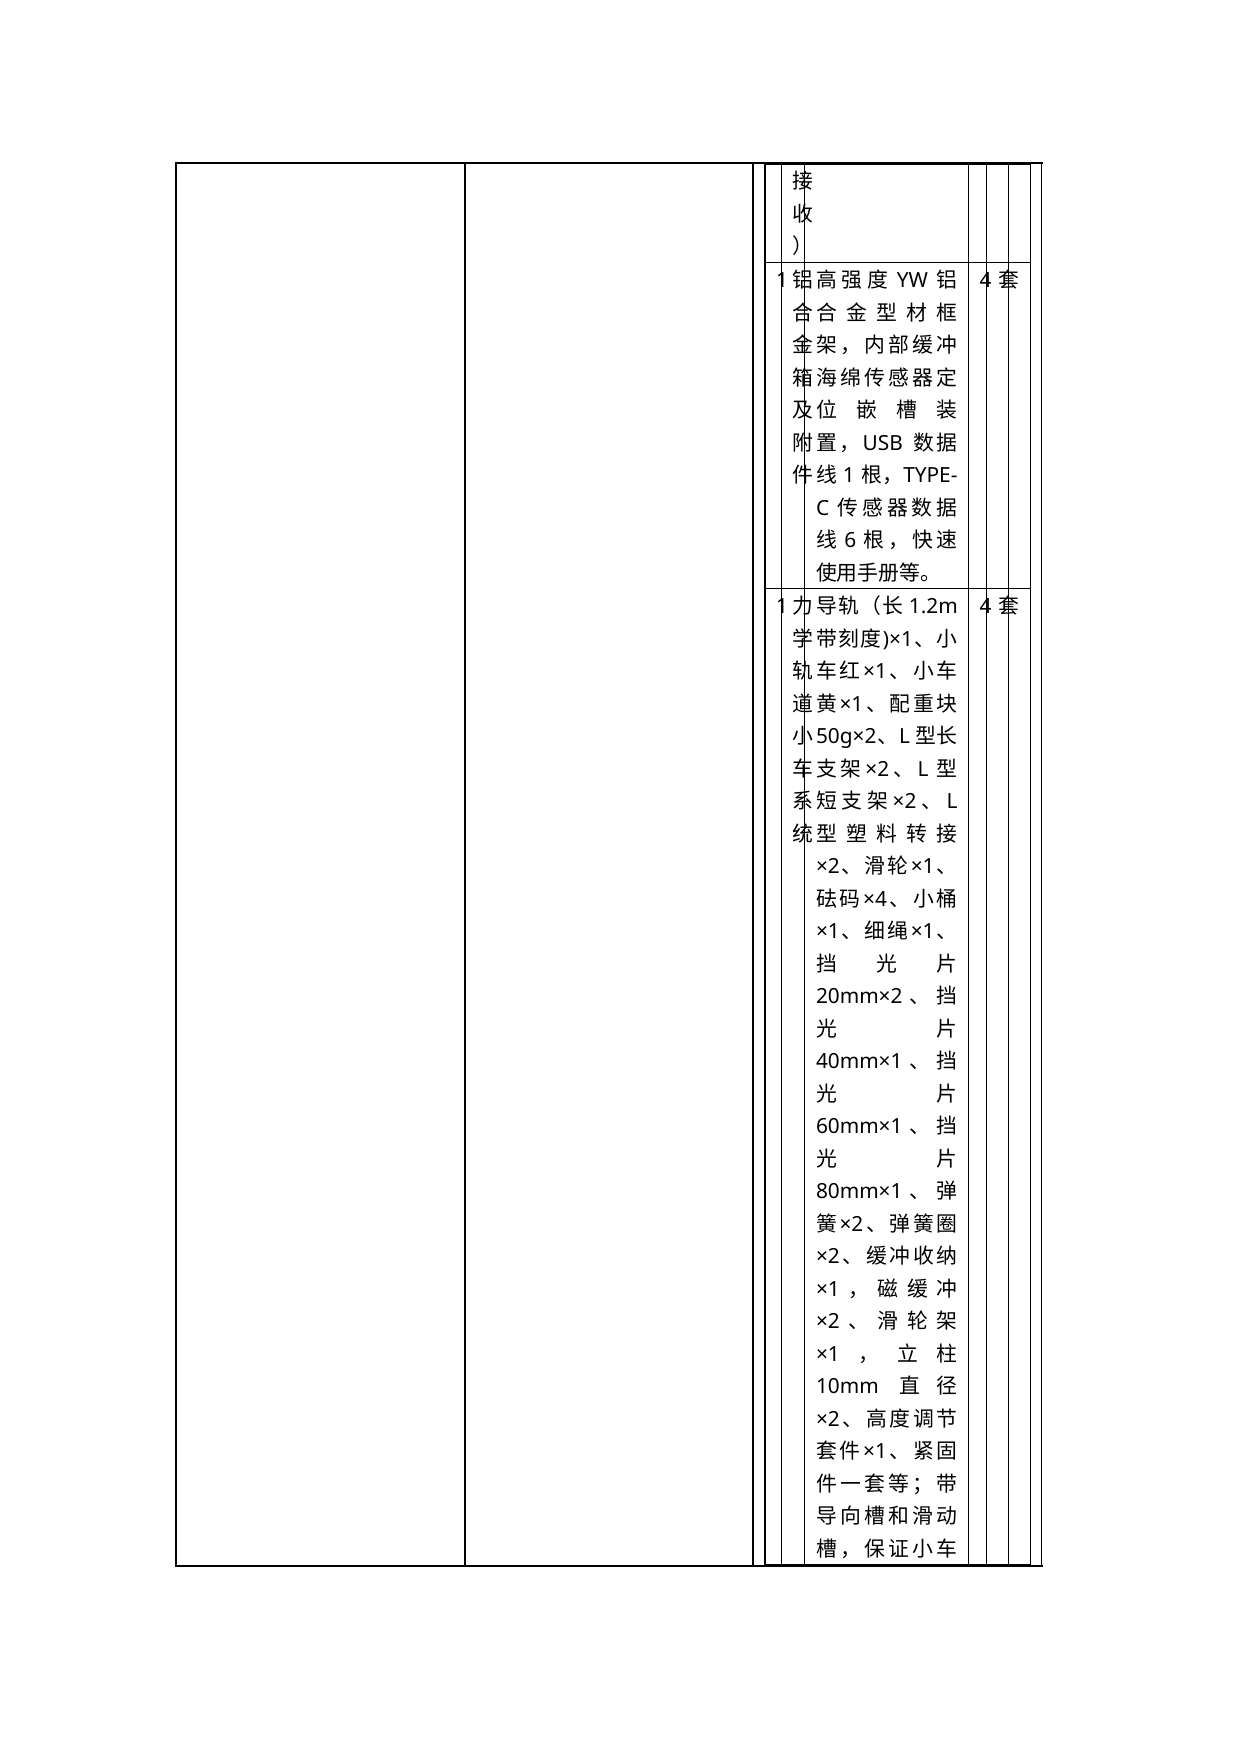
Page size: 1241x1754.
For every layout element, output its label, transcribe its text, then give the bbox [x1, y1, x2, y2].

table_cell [1009, 589, 1030, 1564]
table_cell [766, 165, 781, 262]
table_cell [805, 589, 968, 1564]
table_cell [766, 589, 781, 1564]
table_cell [987, 165, 1008, 262]
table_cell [782, 165, 804, 262]
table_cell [805, 165, 968, 262]
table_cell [754, 164, 764, 1565]
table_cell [1031, 164, 1041, 1565]
table_cell 1 [177, 164, 464, 1565]
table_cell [782, 589, 804, 1564]
table_cell 注：针对核心产品，供应商须提供合法来源渠道证明资料（包括但不限于销售协议、代理协议、原厂授权等）；未提供则视为无效响应文件。 [805, 263, 968, 588]
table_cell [969, 589, 986, 1564]
table_cell [466, 164, 752, 1565]
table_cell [1009, 165, 1030, 262]
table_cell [969, 165, 986, 262]
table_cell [987, 589, 1008, 1564]
